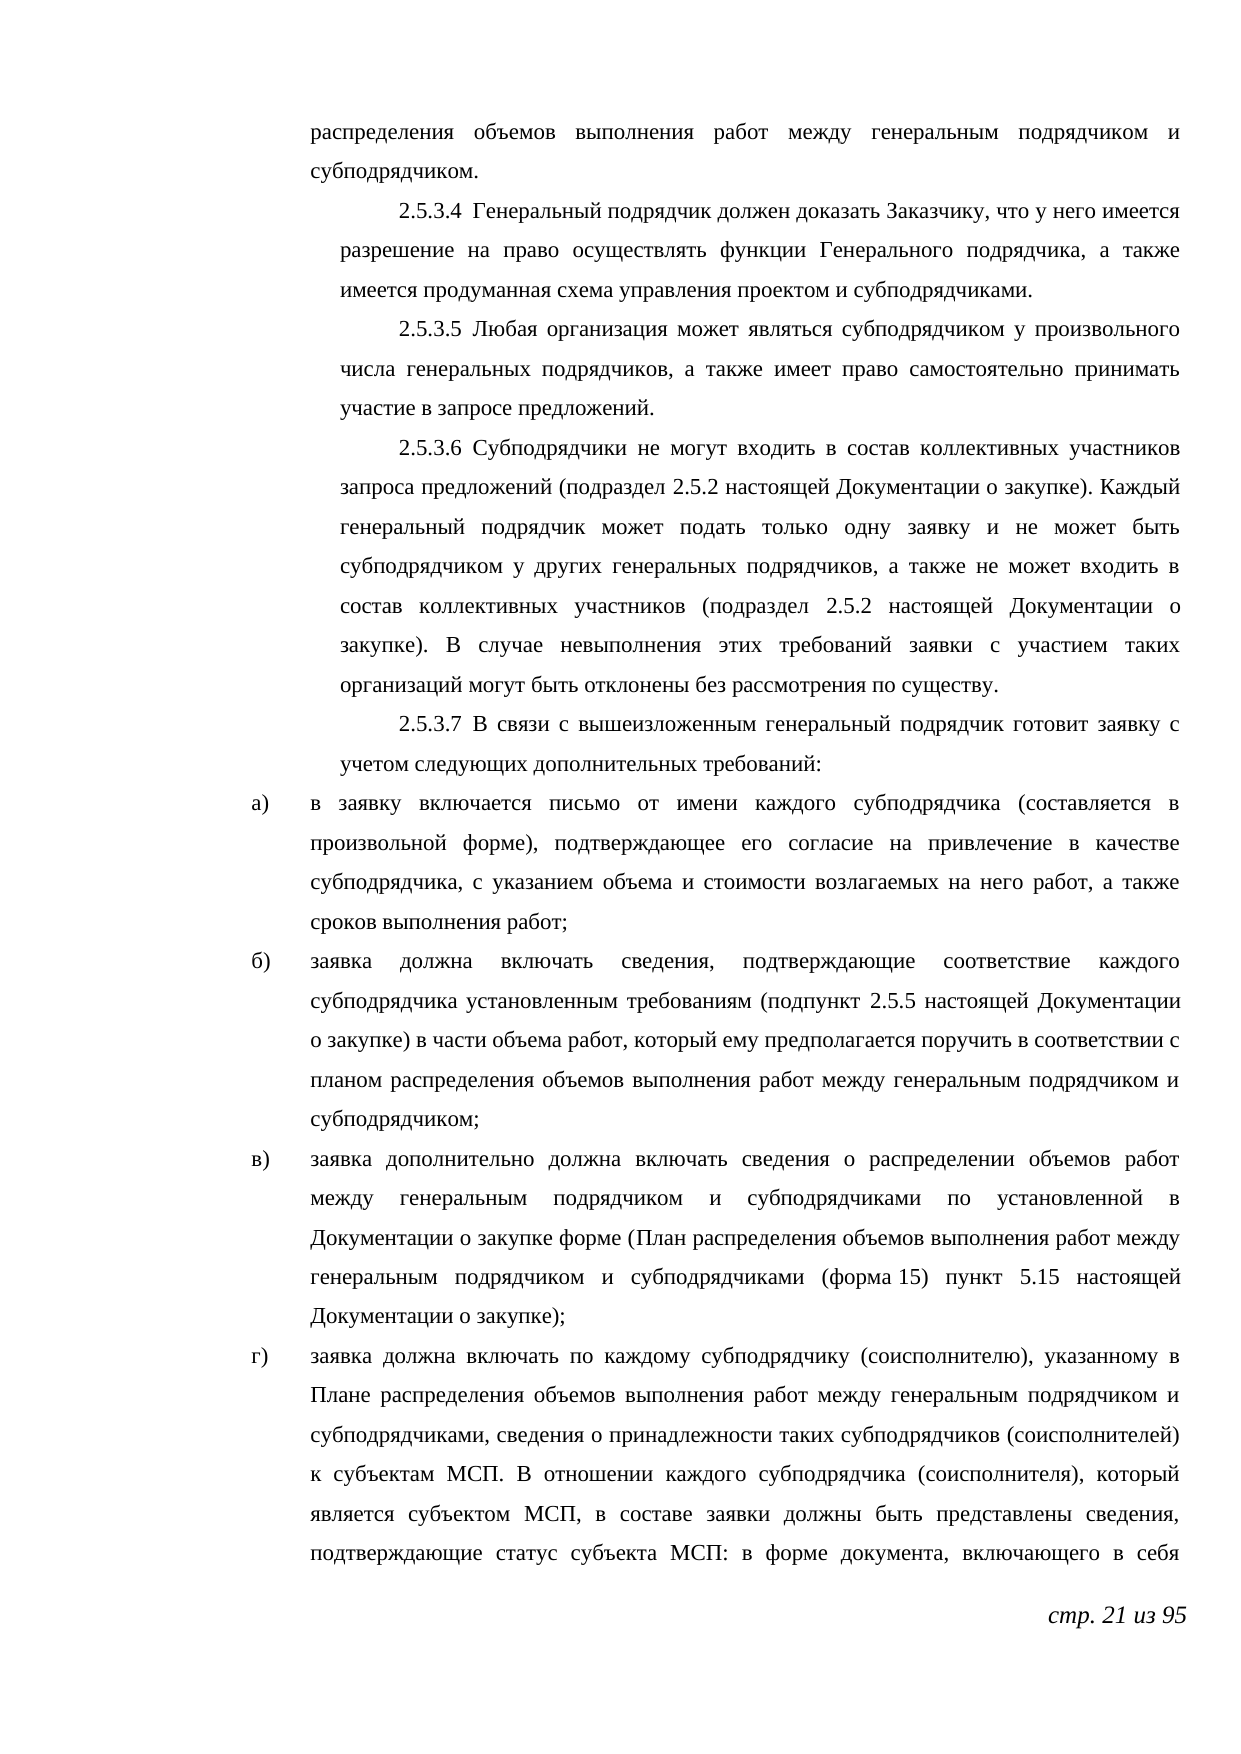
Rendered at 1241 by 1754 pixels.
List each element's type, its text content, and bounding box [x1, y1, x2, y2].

text Любая организация может являться субподрядчиком у произвольного числа генеральных подрядчиков, а также имеет право самостоятельно принимать участие в запросе предложений. [340, 316, 1181, 421]
text В связи с вышеизложенным генеральный подрядчик готовит заявку с учетом следующих дополнительных требований: [340, 710, 1181, 776]
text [251, 118, 1181, 184]
text в заявку включается письмо от имени каждого субподрядчика (составляется в произвольной форме), подтверждающее его согласие на привлечение в качестве субподрядчика, с указанием объема и стоимости возлагаемых на него работ, а также сроков выполнения работ; [251, 789, 1181, 934]
text заявка должна включать сведения, подтверждающие соответствие каждого субподрядчика установленным требованиям (подпункт 2.5.5 настоящей Документации о закупке) в части объема работ, который ему предполагается поручить в соответствии с планом распределения объемов выполнения работ между генеральным подрядчиком и субподрядчиком; [251, 947, 1181, 1131]
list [251, 1342, 1181, 1566]
text Субподрядчики не могут входить в состав коллективных участников запроса предложений (подраздел 2.5.2 настоящей Документации о закупке). Каждый генеральный подрядчик может подать только одну заявку и не может быть субподрядчиком у других генеральных подрядчиков, а также не может входить в состав коллективных участников (подраздел 2.5.2 настоящей Документации о закупке). В случае невыполнения этих требований заявки с участием таких организаций могут быть отклонены без рассмотрения по существу. [340, 434, 1181, 697]
text заявка дополнительно должна включать сведения о распределении объемов работ между генеральным подрядчиком и субподрядчиками по установленной в Документации о закупке форме (План распределения объемов выполнения работ между генеральным подрядчиком и субподрядчиками (форма 15) пункт 5.15 настоящей Документации о закупке); [251, 1144, 1181, 1329]
text Генеральный подрядчик должен доказать Заказчику, что у него имеется разрешение на право осуществлять функции Генерального подрядчика, а также имеется продуманная схема управления проектом и субподрядчиками. [340, 197, 1181, 302]
